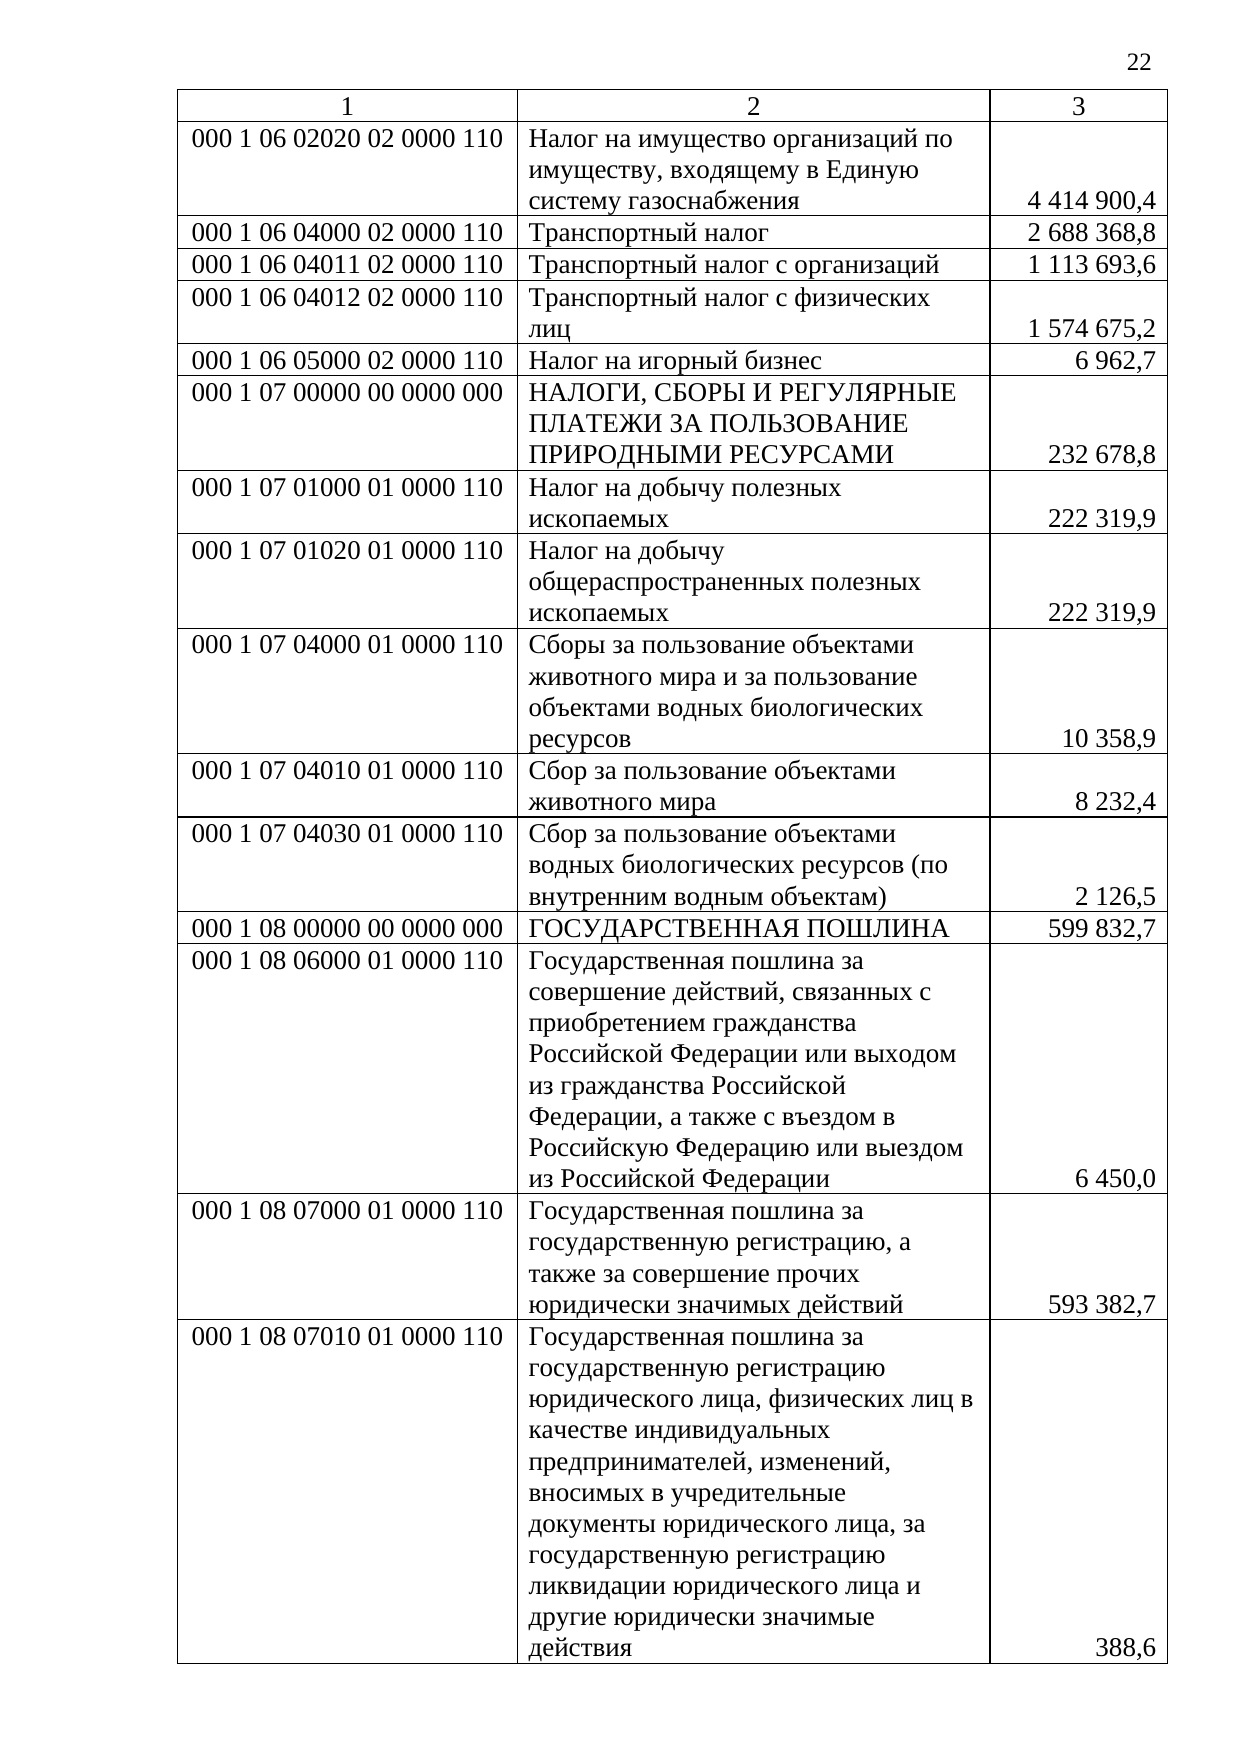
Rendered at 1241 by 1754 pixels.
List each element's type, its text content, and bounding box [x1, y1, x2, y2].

table_cell 222 319,9 [991, 471, 1167, 533]
table_cell 000 1 07 01000 01 0000 110 [178, 471, 517, 533]
table_cell 10 358,9 [991, 629, 1167, 753]
table_cell 000 1 06 04000 02 0000 110 [178, 216, 517, 247]
table_cell 000 1 07 00000 00 0000 000 [178, 376, 517, 470]
table_cell Транспортный налог с физических лиц [518, 281, 989, 343]
table_cell 000 1 07 04010 01 0000 110 [178, 754, 517, 816]
table_cell Транспортный налог [518, 216, 989, 247]
table_cell 2 688 368,8 [991, 216, 1167, 247]
table_cell Государственная пошлина за государственную регистрацию юридического лица, физических лиц в качестве индивидуальных предпринимателей, изменений, вносимых в учредительные документы юридического лица, за государственную регистрацию ликвидации юридического лица и другие юридически значимые действия [518, 1320, 989, 1663]
table_cell 6 450,0 [991, 944, 1167, 1193]
table_cell 1 574 675,2 [991, 281, 1167, 343]
table_cell 000 1 07 04000 01 0000 110 [178, 629, 517, 753]
table_header 2 [518, 90, 989, 121]
table_cell 1 113 693,6 [991, 249, 1167, 280]
table_cell 000 1 07 01020 01 0000 110 [178, 534, 517, 627]
table_cell Сбор за пользование объектами водных биологических ресурсов (по внутренним водным объектам) [518, 818, 989, 911]
table_cell 599 832,7 [991, 912, 1167, 943]
table_header 3 [991, 90, 1167, 121]
table_cell НАЛОГИ, СБОРЫ И РЕГУЛЯРНЫЕ ПЛАТЕЖИ ЗА ПОЛЬЗОВАНИЕ ПРИРОДНЫМИ РЕСУРСАМИ [518, 376, 989, 470]
table_cell Сборы за пользование объектами животного мира и за пользование объектами водных биологических ресурсов [518, 629, 989, 753]
table_cell 388,6 [991, 1320, 1167, 1663]
table_cell 000 1 06 02020 02 0000 110 [178, 122, 517, 215]
table_cell Транспортный налог с организаций [518, 249, 989, 280]
table_cell 000 1 06 05000 02 0000 110 [178, 344, 517, 375]
table_cell 593 382,7 [991, 1194, 1167, 1319]
table_cell Государственная пошлина за государственную регистрацию, а также за совершение прочих юридически значимых действий [518, 1194, 989, 1319]
table_cell 000 1 08 07000 01 0000 110 [178, 1194, 517, 1319]
table_cell Сбор за пользование объектами животного мира [518, 754, 989, 816]
table_cell 000 1 08 00000 00 0000 000 [178, 912, 517, 943]
table_cell 8 232,4 [991, 754, 1167, 816]
table_header 1 [178, 90, 517, 121]
table_cell Налог на добычу общераспространенных полезных ископаемых [518, 534, 989, 627]
table_cell 232 678,8 [991, 376, 1167, 470]
table_cell 2 126,5 [991, 818, 1167, 911]
table_cell ГОСУДАРСТВЕННАЯ ПОШЛИНА [518, 912, 989, 943]
table_cell Налог на имущество организаций по имуществу, входящему в Единую систему газоснабжения [518, 122, 989, 215]
table_cell 000 1 06 04012 02 0000 110 [178, 281, 517, 343]
table_cell 222 319,9 [991, 534, 1167, 627]
table_cell 000 1 06 04011 02 0000 110 [178, 249, 517, 280]
table_cell 000 1 08 07010 01 0000 110 [178, 1320, 517, 1663]
table_cell Государственная пошлина за совершение действий, связанных с приобретением гражданства Российской Федерации или выходом из гражданства Российской Федерации, а также с въездом в Российскую Федерацию или выездом из Российской Федерации [518, 944, 989, 1193]
table_cell 4 414 900,4 [991, 122, 1167, 215]
table_cell 6 962,7 [991, 344, 1167, 375]
table_cell 000 1 07 04030 01 0000 110 [178, 818, 517, 911]
table_cell 000 1 08 06000 01 0000 110 [178, 944, 517, 1193]
table_cell Налог на добычу полезных ископаемых [518, 471, 989, 533]
table_cell Налог на игорный бизнес [518, 344, 989, 375]
